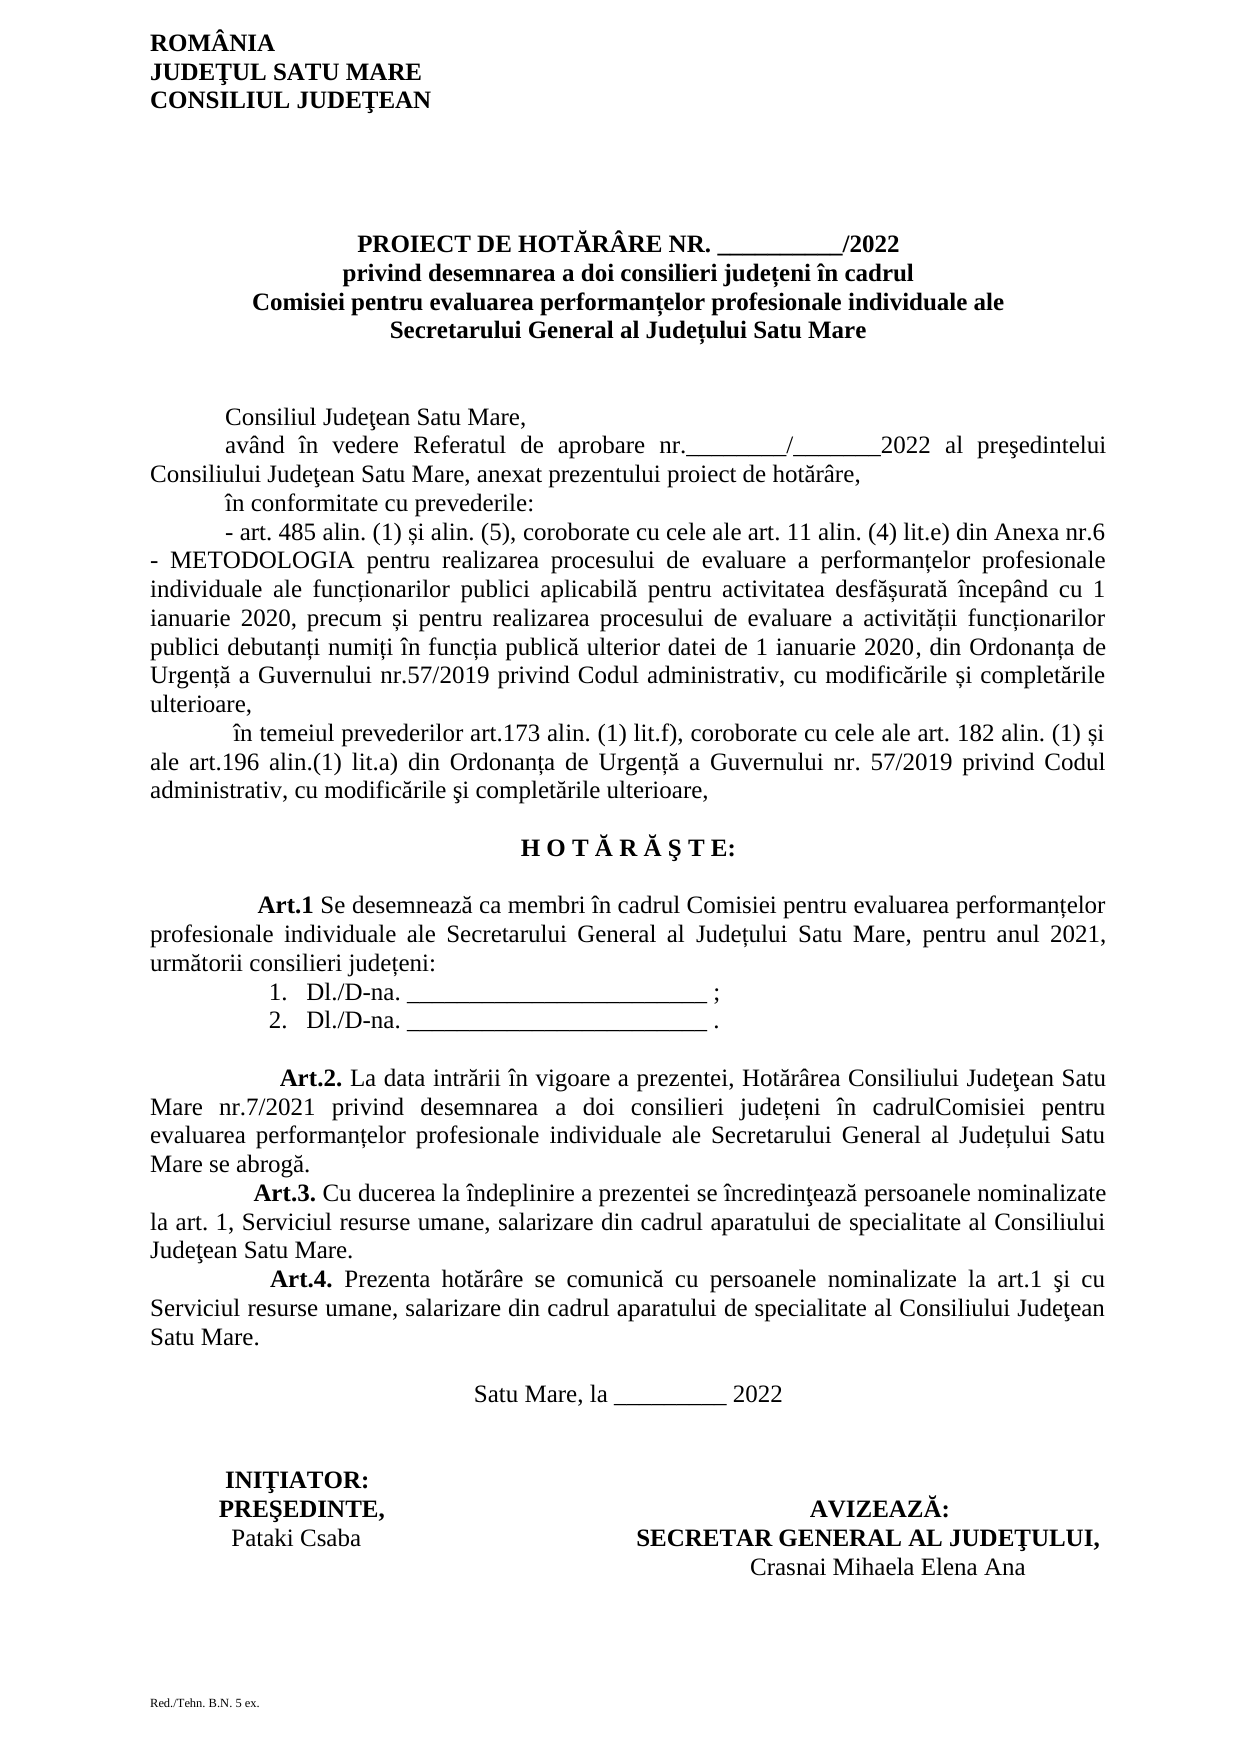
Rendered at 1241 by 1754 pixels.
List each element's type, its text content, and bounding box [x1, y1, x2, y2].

list Secretarului General al Județului Satu Mare [150, 316, 1106, 344]
text ROMÂNIA [150, 28, 1106, 57]
list Art.4. Prezenta hotărâre se comunică cu persoanele nominalizate la art.1 şi cu Serviciul resurse umane, salarizare din cadrul aparatului de specialitate al Consiliului Judeţean Satu Mare. [150, 1264, 1106, 1351]
text PROIECT DE HOTĂRÂRE NR. __________/2022 [150, 229, 1106, 258]
list Pataki Csaba SECRETAR GENERAL AL JUDEŢULUI, [150, 1523, 1106, 1552]
list Art.2. La data intrării în vigoare a prezentei, Hotărârea Consiliului Judeţean Satu Mare nr.7/2021 privind desemnarea a doi consilieri județeni în cadrulComisiei pentru evaluarea performanțelor profesionale individuale ale Secretarului General al Județului Satu Mare se abrogă. [150, 1063, 1106, 1178]
list PREŞEDINTE, AVIZEAZĂ: [150, 1494, 1106, 1523]
list în conformitate cu prevederile: [150, 488, 1106, 517]
text Consiliul Judeţean Satu Mare, [150, 402, 1106, 431]
list Crasnai Mihaela Elena Ana [150, 1552, 1106, 1581]
text CONSILIUL JUDEŢEAN [150, 86, 1106, 114]
list privind desemnarea a doi consilieri județeni în cadrul [150, 258, 1106, 287]
text INIŢIATOR: [150, 1466, 1106, 1494]
list Art.1 Se desemnează ca membri în cadrul Comisiei pentru evaluarea performanțelor profesionale individuale ale Secretarului General al Județului Satu Mare, pentru anul 2021, următorii consilieri județeni: [150, 891, 1106, 977]
text în temeiul prevederilor art.173 alin. (1) lit.f), coroborate cu cele ale art. 182 alin. (1) și ale art.196 alin.(1) lit.a) din Ordonanța de Urgență a Guvernului nr. 57/2019 privind Codul administrativ, cu modificările şi completările ulterioare, [150, 718, 1106, 804]
text Red./Tehn. B.N. 5 ex. [150, 1696, 1106, 1710]
list Art.3. Cu ducerea la îndeplinire a prezentei se încredinţează persoanele nominalizate la art. 1, Serviciul resurse umane, salarizare din cadrul aparatului de specialitate al Consiliului Judeţean Satu Mare. [150, 1178, 1106, 1264]
text JUDEŢUL SATU MARE [150, 57, 1106, 86]
list Dl./D-na. ________________________ . [269, 1006, 1106, 1034]
list - art. 485 alin. (1) și alin. (5), coroborate cu cele ale art. 11 alin. (4) lit.e) din Anexa nr.6 - METODOLOGIA pentru realizarea procesului de evaluare a performanțelor profesionale individuale ale funcționarilor publici aplicabilă pentru activitatea desfășurată începând cu 1 ianuarie 2020, precum și pentru realizarea procesului de evaluare a activității funcționarilor publici debutanți numiți în funcția publică ulterior datei de 1 ianuarie 2020, din Ordonanța de Urgență a Guvernului nr.57/2019 privind Codul administrativ, cu modificările și completările ulterioare, [150, 632, 1106, 718]
list Dl./D-na. ________________________ ; [269, 977, 1106, 1006]
list - art. 485 alin. (1) și alin. (5), coroborate cu cele ale art. 11 alin. (4) lit.e) din Anexa nr.6 - METODOLOGIA pentru realizarea procesului de evaluare a performanțelor profesionale individuale ale funcționarilor publici aplicabilă pentru activitatea desfășurată începând cu 1 ianuarie 2020, precum și pentru realizarea procesului de evaluare a activității funcționarilor publici debutanți numiți în funcția publică ulterior datei de 1 ianuarie 2020, din Ordonanța de Urgență a Guvernului nr.57/2019 privind Codul administrativ, cu modificările și completările ulterioare, [150, 517, 1106, 574]
list Comisiei pentru evaluarea performanțelor profesionale individuale ale [150, 287, 1106, 316]
list Satu Mare, la _________ 2022 [150, 1379, 1106, 1408]
text având în vedere Referatul de aprobare nr.________/_______2022 al preşedintelui Consiliului Judeţean Satu Mare, anexat prezentului proiect de hotărâre, [150, 431, 1106, 488]
text H O T Ă R Ă Ş T E: [150, 833, 1106, 862]
